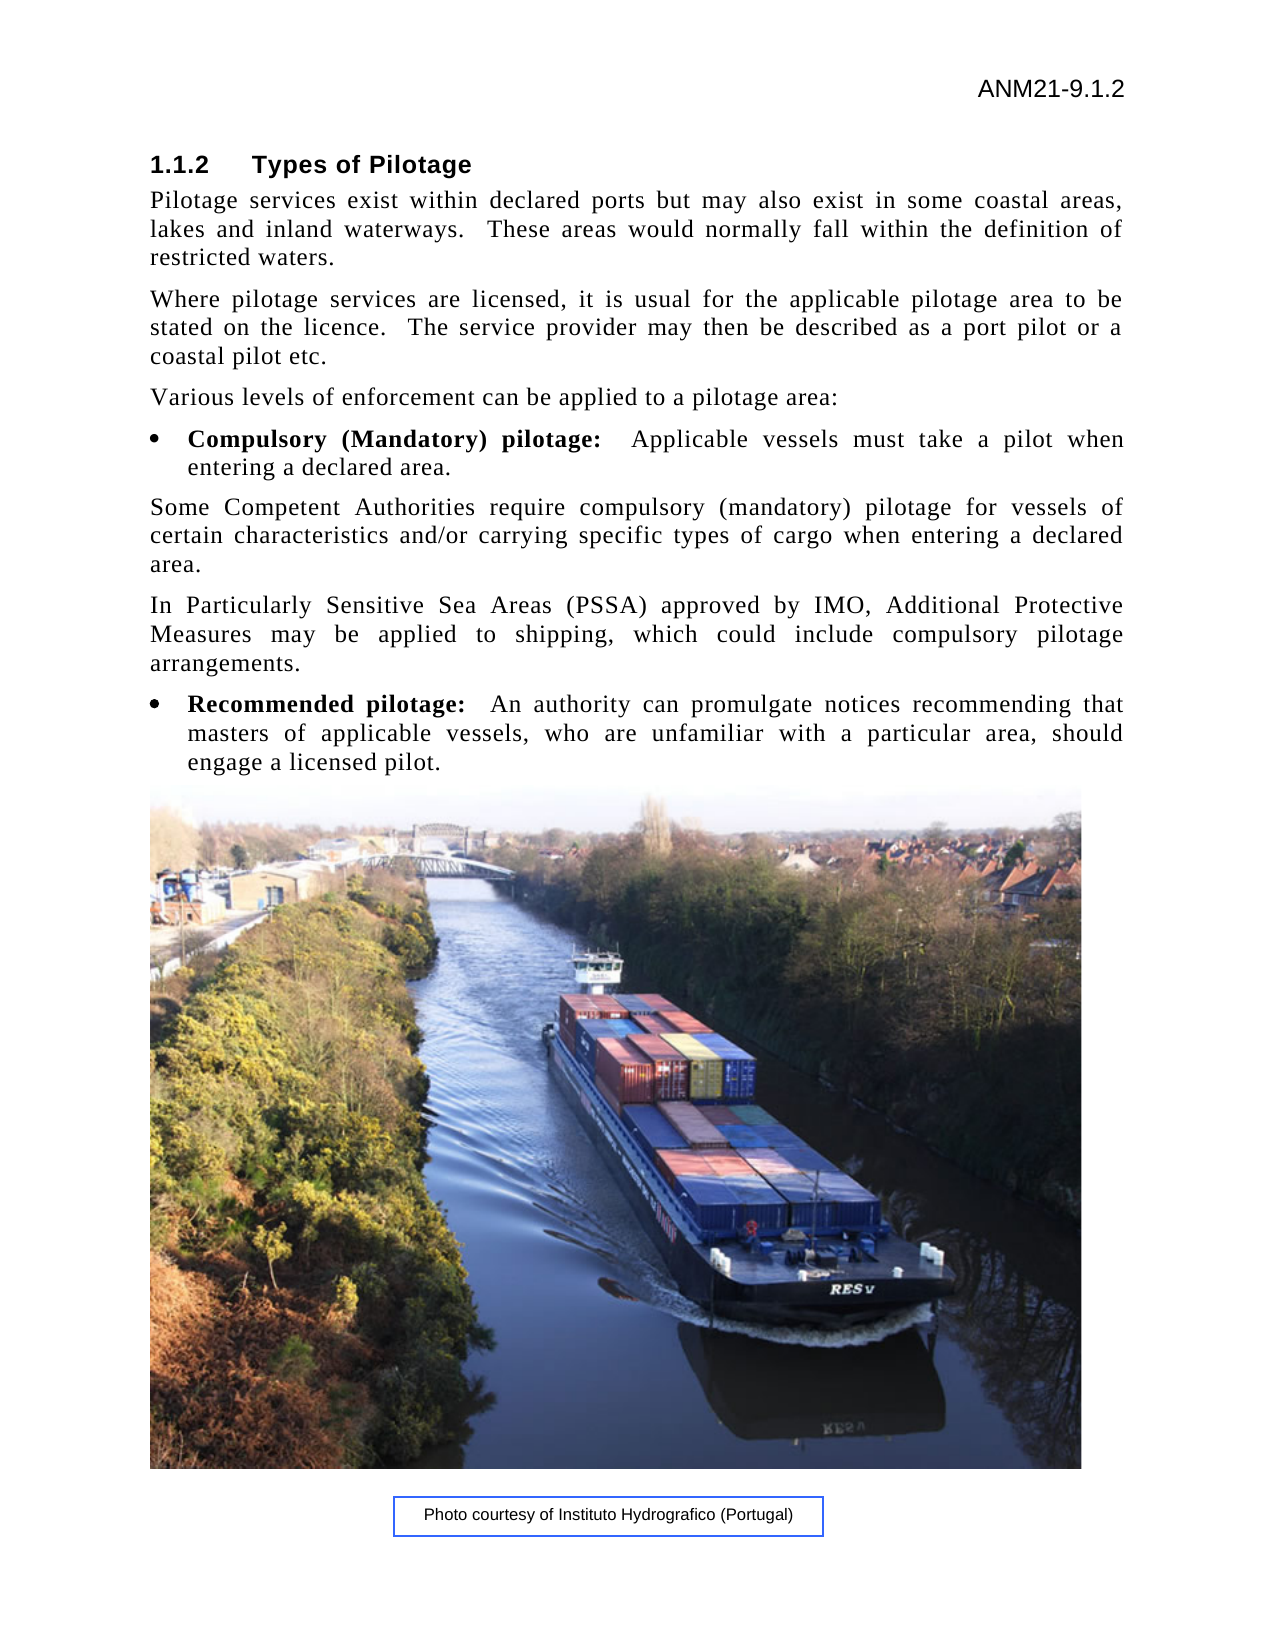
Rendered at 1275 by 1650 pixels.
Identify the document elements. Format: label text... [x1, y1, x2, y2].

list Recommended pilotage: An authority can promulgate notices recommending that masters of applicable vessels, who are unfamiliar with a particular area, should engage a licensed pilot. [150, 689, 1125, 775]
picture [150, 785, 1082, 1469]
text Some Competent Authorities require compulsory (mandatory) pilotage for vessels of certain characteristics and/or carrying specific types of cargo when entering a declared area. [150, 492, 1125, 578]
text Various levels of enforcement can be applied to a pilotage area: [150, 382, 1125, 411]
list Compulsory (Mandatory) pilotage: Applicable vessels must take a pilot when entering a declared area. [150, 424, 1125, 481]
subtitle Types of Pilotage [150, 150, 1125, 179]
text In Particularly Sensitive Sea Areas (PSSA) approved by IMO, Additional Protective Measures may be applied to shipping, which could include compulsory pilotage arrangements. [150, 590, 1125, 677]
text Where pilotage services are licensed, it is usual for the applicable pilotage area to be stated on the licence. The service provider may then be described as a port pilot or a coastal pilot etc. [150, 284, 1125, 370]
text Pilotage services exist within declared ports but may also exist in some coastal areas, lakes and inland waterways. These areas would normally fall within the definition of restricted waters. [150, 185, 1125, 271]
